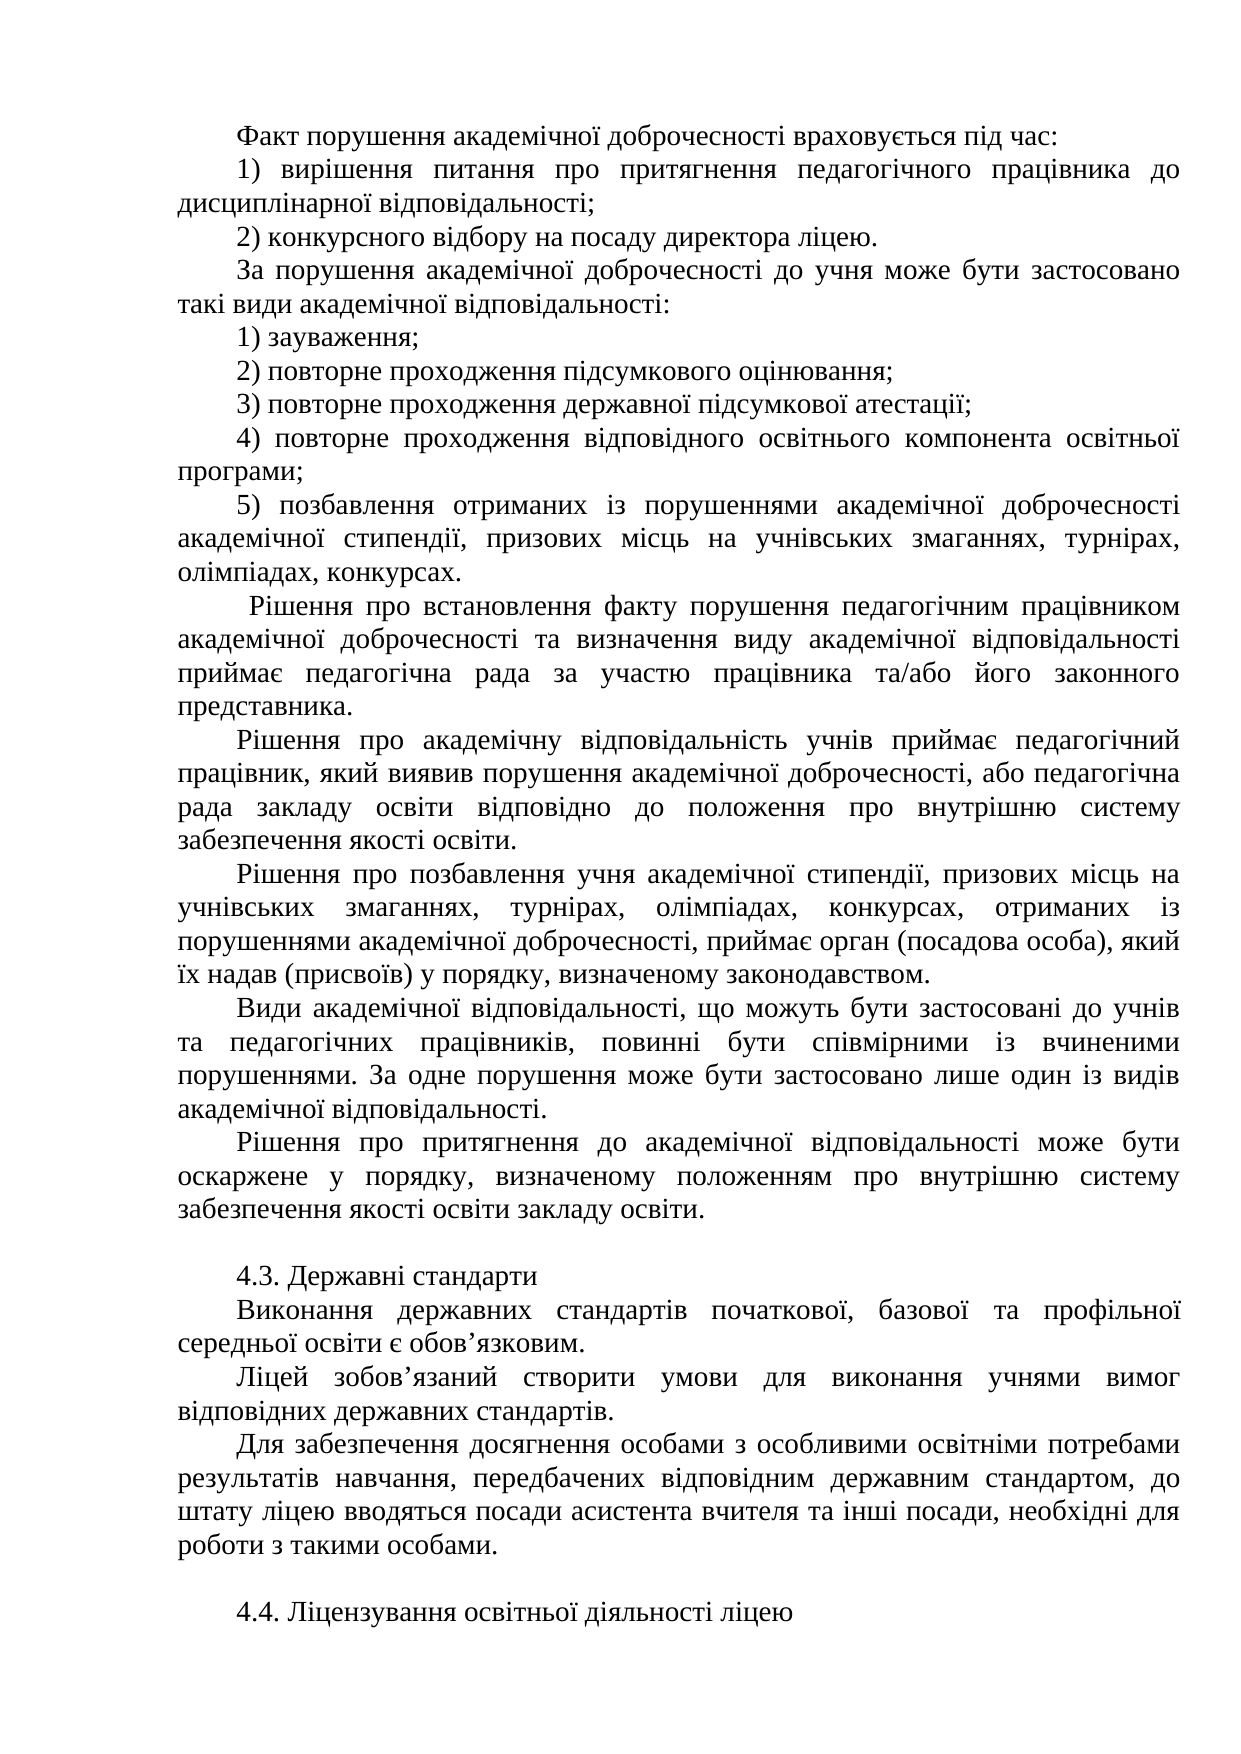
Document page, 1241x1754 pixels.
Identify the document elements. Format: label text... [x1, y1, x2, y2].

text 2) конкурсного відбору на посаду директора ліцею. [177, 219, 1181, 252]
text 4) повторне проходження відповідного освітнього компонента освітньої програми; [177, 420, 1181, 487]
text Факт порушення академічної доброчесності враховується під час: [177, 118, 1181, 152]
text Рішення про встановлення факту порушення педагогічним працівником академічної доброчесності та визначення виду академічної відповідальності приймає педагогічна рада за участю працівника та/або його законного представника. [177, 588, 1181, 722]
text Ліцей зобов’язаний створити умови для виконання учнями вимог відповідних державних стандартів. [177, 1359, 1181, 1426]
text Виконання державних стандартів початкової, базової та профільної середньої освіти є обов’язковим. [177, 1292, 1181, 1359]
text Види академічної відповідальності, що можуть бути застосовані до учнів та педагогічних працівників, повинні бути співмірними із вчиненими порушеннями. За одне порушення може бути застосовано лише один із видів академічної відповідальності. [177, 990, 1181, 1124]
text Рішення про притягнення до академічної відповідальності може бути оскаржене у порядку, визначеному положенням про внутрішню систему забезпечення якості освіти закладу освіти. [177, 1124, 1181, 1225]
text 3) повторне проходження державної підсумкової атестації; [177, 386, 1181, 420]
text Рішення про академічну відповідальність учнів приймає педагогічний працівник, який виявив порушення академічної доброчесності, або педагогічна рада закладу освіти відповідно до положення про внутрішню систему забезпечення якості освіти. [177, 722, 1181, 856]
text 4.4. Ліцензування освітньої діяльності ліцею [177, 1594, 1181, 1627]
text 4.3. Державні стандарти [177, 1258, 1181, 1292]
text Рішення про позбавлення учня академічної стипендії, призових місць на учнівських змаганнях, турнірах, олімпіадах, конкурсах, отриманих із порушеннями академічної доброчесності, приймає орган (посадова особа), який їх надав (присвоїв) у порядку, визначеному законодавством. [177, 856, 1181, 990]
text 1) зауваження; [177, 319, 1181, 353]
text 2) повторне проходження підсумкового оцінювання; [177, 353, 1181, 386]
text За порушення академічної доброчесності до учня може бути застосовано такі види академічної відповідальності: [177, 252, 1181, 319]
text Для забезпечення досягнення особами з особливими освітніми потребами результатів навчання, передбачених відповідним державним стандартом, до штату ліцею вводяться посади асистента вчителя та інші посади, необхідні для роботи з такими особами. [177, 1426, 1181, 1560]
text 5) позбавлення отриманих із порушеннями академічної доброчесності академічної стипендії, призових місць на учнівських змаганнях, турнірах, олімпіадах, конкурсах. [177, 487, 1181, 588]
text 1) вирішення питання про притягнення педагогічного працівника до дисциплінарної відповідальності; [177, 152, 1181, 219]
